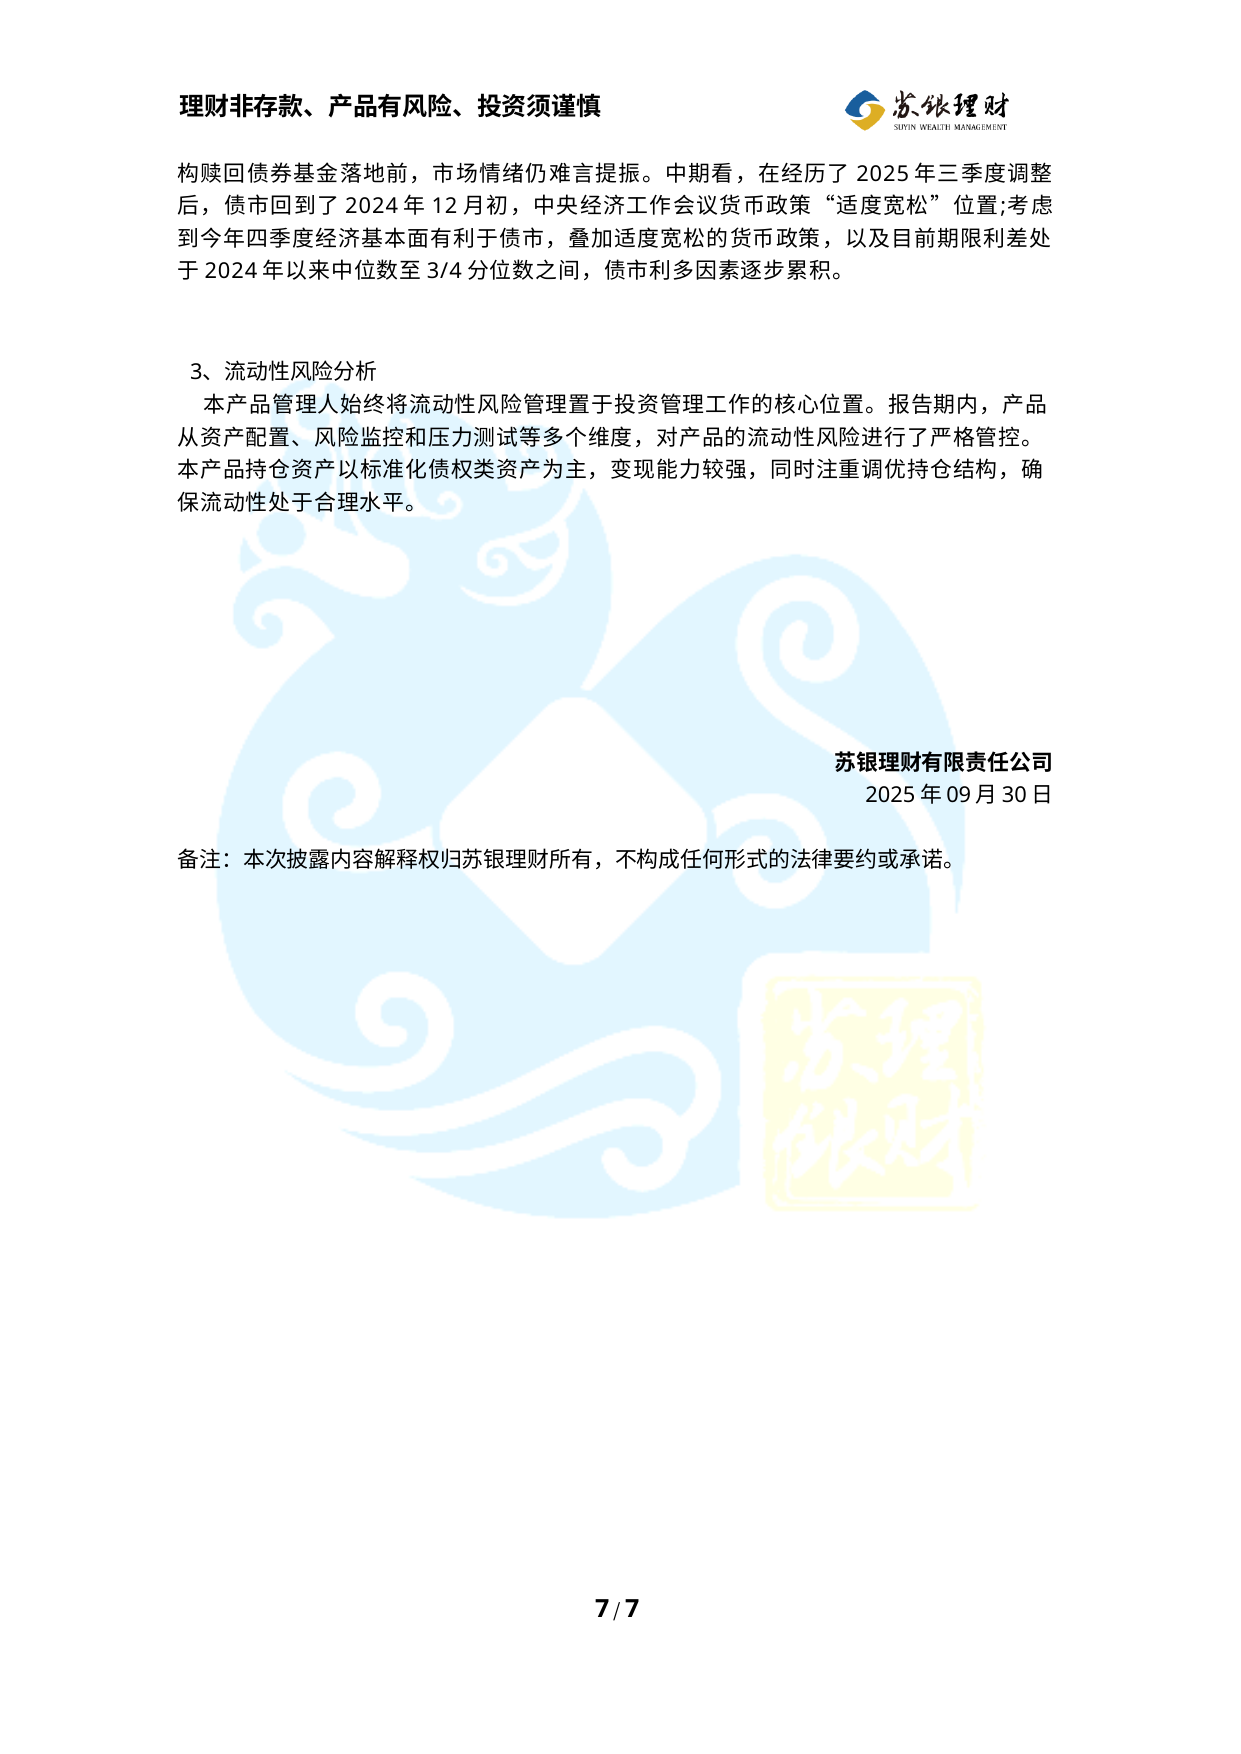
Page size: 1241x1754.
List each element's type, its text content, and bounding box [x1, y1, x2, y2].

text 苏银理财有限责任公司 [177, 744, 1053, 777]
text 2025年09月30日 [177, 777, 1053, 809]
picture [820, 72, 1039, 143]
text 备注：本次披露内容解释权归苏银理财所有，不构成任何形式的法律要约或承诺。 [177, 842, 1053, 874]
subtitle 3、流动性风险分析 [190, 354, 1053, 387]
text 本产品管理人始终将流动性风险管理置于投资管理工作的核心位置。报告期内，产品从资产配置、风险监控和压力测试等多个维度，对产品的流动性风险进行了严格管控。本产品持仓资产以标准化债权类资产为主，变现能力较强，同时注重调优持仓结构，确保流动性处于合理水平。 [177, 387, 1053, 517]
